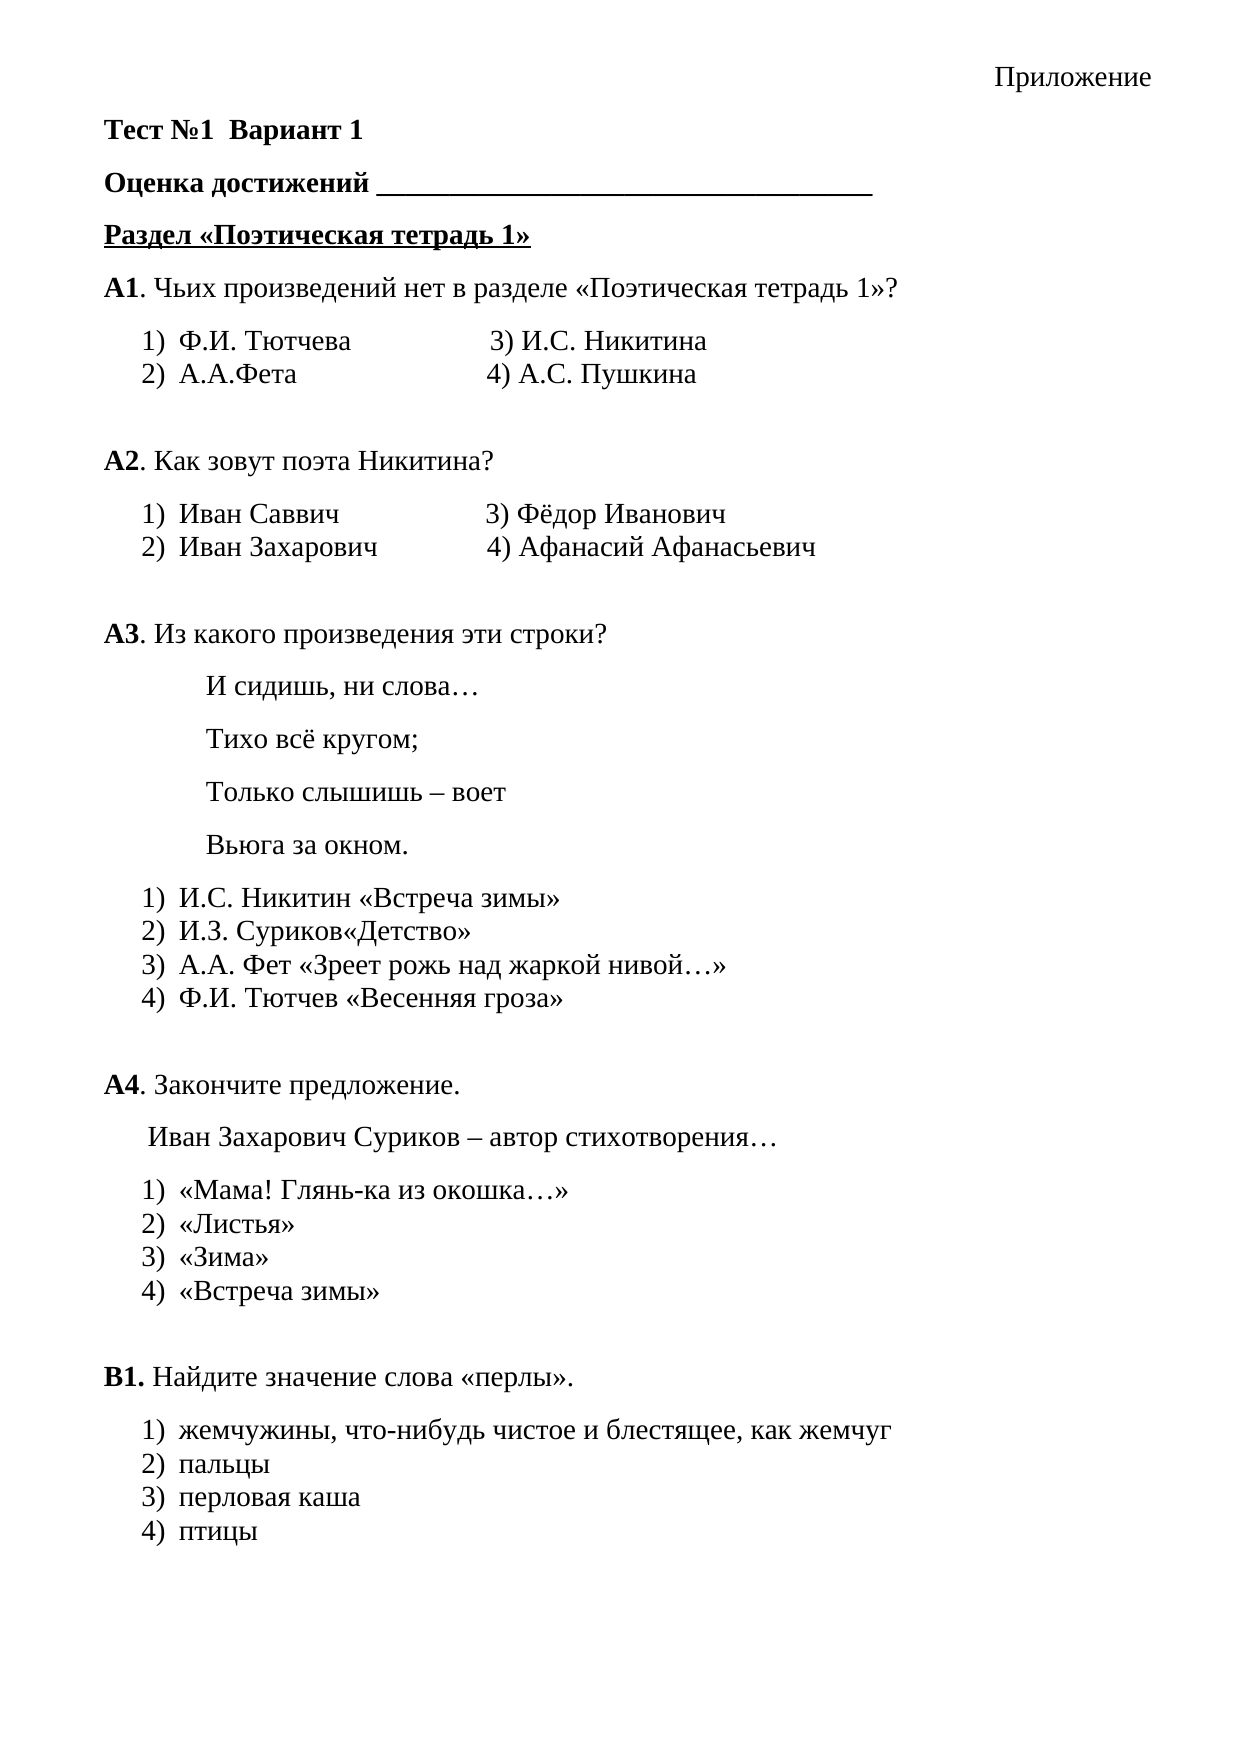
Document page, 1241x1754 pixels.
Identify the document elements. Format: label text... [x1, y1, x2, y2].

list Ф.И. Тютчева 3) И.С. Никитина [141, 323, 1152, 357]
list Иван Захарович 4) Афанасий Афанасьевич [141, 529, 1152, 563]
list пальцы [141, 1446, 1152, 1479]
text Вьюга за окном. [103, 827, 1152, 861]
text Иван Захарович Суриков – автор стихотворения… [103, 1119, 1152, 1153]
list А.А.Фета 4) А.С. Пушкина [141, 357, 1152, 390]
text А3. Из какого произведения эти строки? [103, 616, 1152, 649]
list Иван Саввич 3) Фёдор Иванович [141, 496, 1152, 529]
list «Мама! Глянь-ка из окошка…» [141, 1172, 1152, 1206]
text Приложение [103, 59, 1152, 93]
text А1. Чьих произведений нет в разделе «Поэтическая тетрадь 1»? [103, 270, 1152, 304]
text Оценка достижений __________________________________ [103, 165, 1152, 198]
list жемчужины, что-нибудь чистое и блестящее, как жемчуг [141, 1412, 1152, 1446]
list «Встреча зимы» [141, 1273, 1152, 1307]
text Раздел «Поэтическая тетрадь 1» [103, 217, 1152, 251]
list А.А. Фет «Зреет рожь над жаркой нивой…» [141, 947, 1152, 980]
list Ф.И. Тютчев «Весенняя гроза» [141, 980, 1152, 1014]
text И сидишь, ни слова… [103, 668, 1152, 702]
text Тихо всё кругом; [103, 721, 1152, 755]
list птицы [141, 1513, 1152, 1546]
list «Зима» [141, 1239, 1152, 1273]
list И.С. Никитин «Встреча зимы» [141, 880, 1152, 913]
text Только слышишь – воет [103, 774, 1152, 808]
text В1. Найдите значение слова «перлы». [103, 1359, 1152, 1393]
text А4. Закончите предложение. [103, 1067, 1152, 1100]
text А2. Как зовут поэта Никитина? [103, 443, 1152, 477]
list перловая каша [141, 1479, 1152, 1513]
list «Листья» [141, 1206, 1152, 1239]
text Тест №1 Вариант 1 [103, 112, 1152, 145]
list И.З. Суриков«Детство» [141, 913, 1152, 947]
